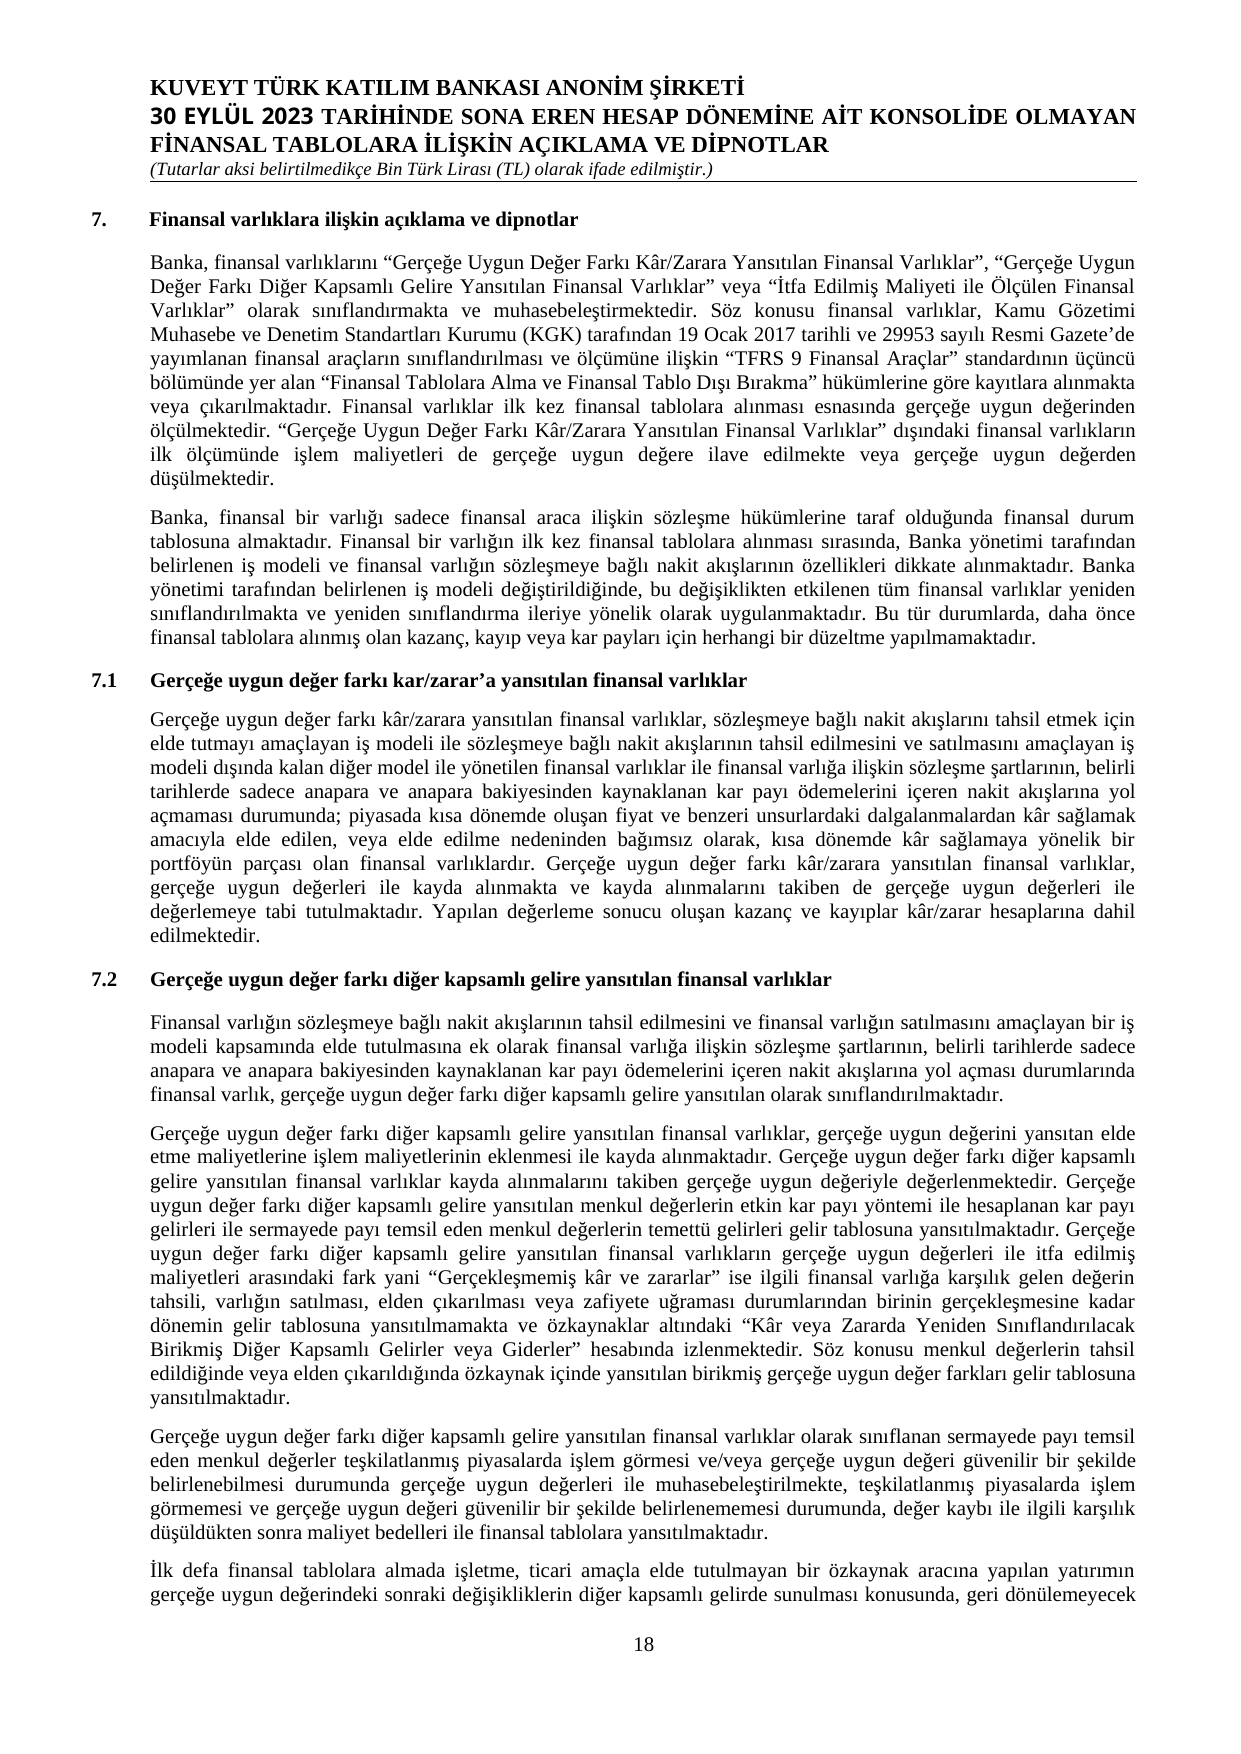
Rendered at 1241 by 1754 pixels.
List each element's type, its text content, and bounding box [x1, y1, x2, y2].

text 7.1 Gerçeğe uygun değer farkı kar/zarar’a yansıtılan finansal varlıklar [91, 668, 1118, 692]
text Gerçeğe uygun değer farkı diğer kapsamlı gelire yansıtılan finansal varlıklar, gerçeğe uygun değerini yansıtan elde etme maliyetlerine işlem maliyetlerinin eklenmesi ile kayda alınmaktadır. Gerçeğe uygun değer farkı diğer kapsamlı gelire yansıtılan finansal varlıklar kayda alınmalarını takiben gerçeğe uygun değeriyle değerlenmektedir. Gerçeğe uygun değer farkı diğer kapsamlı gelire yansıtılan menkul değerlerin etkin kar payı yöntemi ile hesaplanan kar payı gelirleri ile sermayede payı temsil eden menkul değerlerin temettü gelirleri gelir tablosuna yansıtılmaktadır. Gerçeğe uygun değer farkı diğer kapsamlı gelire yansıtılan finansal varlıkların gerçeğe uygun değerleri ile itfa edilmiş maliyetleri arasındaki fark yani “Gerçekleşmemiş kâr ve zararlar” ise ilgili finansal varlığa karşılık gelen değerin tahsili, varlığın satılması, elden çıkarılması veya zafiyete uğraması durumlarından birinin gerçekleşmesine kadar dönemin gelir tablosuna yansıtılmamakta ve özkaynaklar altındaki “Kâr veya Zararda Yeniden Sınıflandırılacak Birikmiş Diğer Kapsamlı Gelirler veya Giderler” hesabında izlenmektedir. Söz konusu menkul değerlerin tahsil edildiğinde veya elden çıkarıldığında özkaynak içinde yansıtılan birikmiş gerçeğe uygun değer farkları gelir tablosuna yansıtılmaktadır. [150, 1120, 1137, 1409]
text Gerçeğe uygun değer farkı kâr/zarara yansıtılan finansal varlıklar, sözleşmeye bağlı nakit akışlarını tahsil etmek için elde tutmayı amaçlayan iş modeli ile sözleşmeye bağlı nakit akışlarının tahsil edilmesini ve satılmasını amaçlayan iş modeli dışında kalan diğer model ile yönetilen finansal varlıklar ile finansal varlığa ilişkin sözleşme şartlarının, belirli tarihlerde sadece anapara ve anapara bakiyesinden kaynaklanan kar payı ödemelerini içeren nakit akışlarına yol açmaması durumunda; piyasada kısa dönemde oluşan fiyat ve benzeri unsurlardaki dalgalanmalardan kâr sağlamak amacıyla elde edilen, veya elde edilme nedeninden bağımsız olarak, kısa dönemde kâr sağlamaya yönelik bir portföyün parçası olan finansal varlıklardır. Gerçeğe uygun değer farkı kâr/zarara yansıtılan finansal varlıklar, gerçeğe uygun değerleri ile kayda alınmakta ve kayda alınmalarını takiben de gerçeğe uygun değerleri ile değerlemeye tabi tutulmaktadır. Yapılan değerleme sonucu oluşan kazanç ve kayıplar kâr/zarar hesaplarına dahil edilmektedir. [150, 707, 1137, 947]
text 7.2 Gerçeğe uygun değer farkı diğer kapsamlı gelire yansıtılan finansal varlıklar [91, 967, 1118, 991]
text Gerçeğe uygun değer farkı diğer kapsamlı gelire yansıtılan finansal varlıklar olarak sınıflanan sermayede payı temsil eden menkul değerler teşkilatlanmış piyasalarda işlem görmesi ve/veya gerçeğe uygun değeri güvenilir bir şekilde belirlenebilmesi durumunda gerçeğe uygun değerleri ile muhasebeleştirilmekte, teşkilatlanmış piyasalarda işlem görmemesi ve gerçeğe uygun değeri güvenilir bir şekilde belirlenememesi durumunda, değer kaybı ile ilgili karşılık düşüldükten sonra maliyet bedelleri ile finansal tablolara yansıtılmaktadır. [150, 1423, 1137, 1544]
text Banka, finansal bir varlığı sadece finansal araca ilişkin sözleşme hükümlerine taraf olduğunda finansal durum tablosuna almaktadır. Finansal bir varlığın ilk kez finansal tablolara alınması sırasında, Banka yönetimi tarafından belirlenen iş modeli ve finansal varlığın sözleşmeye bağlı nakit akışlarının özellikleri dikkate alınmaktadır. Banka yönetimi tarafından belirlenen iş modeli değiştirildiğinde, bu değişiklikten etkilenen tüm finansal varlıklar yeniden sınıflandırılmakta ve yeniden sınıflandırma ileriye yönelik olarak uygulanmaktadır. Bu tür durumlarda, daha önce finansal tablolara alınmış olan kazanç, kayıp veya kar payları için herhangi bir düzeltme yapılmamaktadır. [150, 505, 1137, 649]
text 7. Finansal varlıklara ilişkin açıklama ve dipnotlar [91, 207, 1137, 231]
text Banka, finansal varlıklarını “Gerçeğe Uygun Değer Farkı Kâr/Zarara Yansıtılan Finansal Varlıklar”, “Gerçeğe Uygun Değer Farkı Diğer Kapsamlı Gelire Yansıtılan Finansal Varlıklar” veya “İtfa Edilmiş Maliyeti ile Ölçülen Finansal Varlıklar” olarak sınıflandırmakta ve muhasebeleştirmektedir. Söz konusu finansal varlıklar, Kamu Gözetimi Muhasebe ve Denetim Standartları Kurumu (KGK) tarafından 19 Ocak 2017 tarihli ve 29953 sayılı Resmi Gazete’de yayımlanan finansal araçların sınıflandırılması ve ölçümüne ilişkin “TFRS 9 Finansal Araçlar” standardının üçüncü bölümünde yer alan “Finansal Tablolara Alma ve Finansal Tablo Dışı Bırakma” hükümlerine göre kayıtlara alınmakta veya çıkarılmaktadır. Finansal varlıklar ilk kez finansal tablolara alınması esnasında gerçeğe uygun değerinden ölçülmektedir. “Gerçeğe Uygun Değer Farkı Kâr/Zarara Yansıtılan Finansal Varlıklar” dışındaki finansal varlıkların ilk ölçümünde işlem maliyetleri de gerçeğe uygun değere ilave edilmekte veya gerçeğe uygun değerden düşülmektedir. [150, 250, 1137, 490]
text Finansal varlığın sözleşmeye bağlı nakit akışlarının tahsil edilmesini ve finansal varlığın satılmasını amaçlayan bir iş modeli kapsamında elde tutulmasına ek olarak finansal varlığa ilişkin sözleşme şartlarının, belirli tarihlerde sadece anapara ve anapara bakiyesinden kaynaklanan kar payı ödemelerini içeren nakit akışlarına yol açması durumlarında finansal varlık, gerçeğe uygun değer farkı diğer kapsamlı gelire yansıtılan olarak sınıflandırılmaktadır. [150, 1010, 1137, 1106]
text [150, 1558, 1137, 1606]
